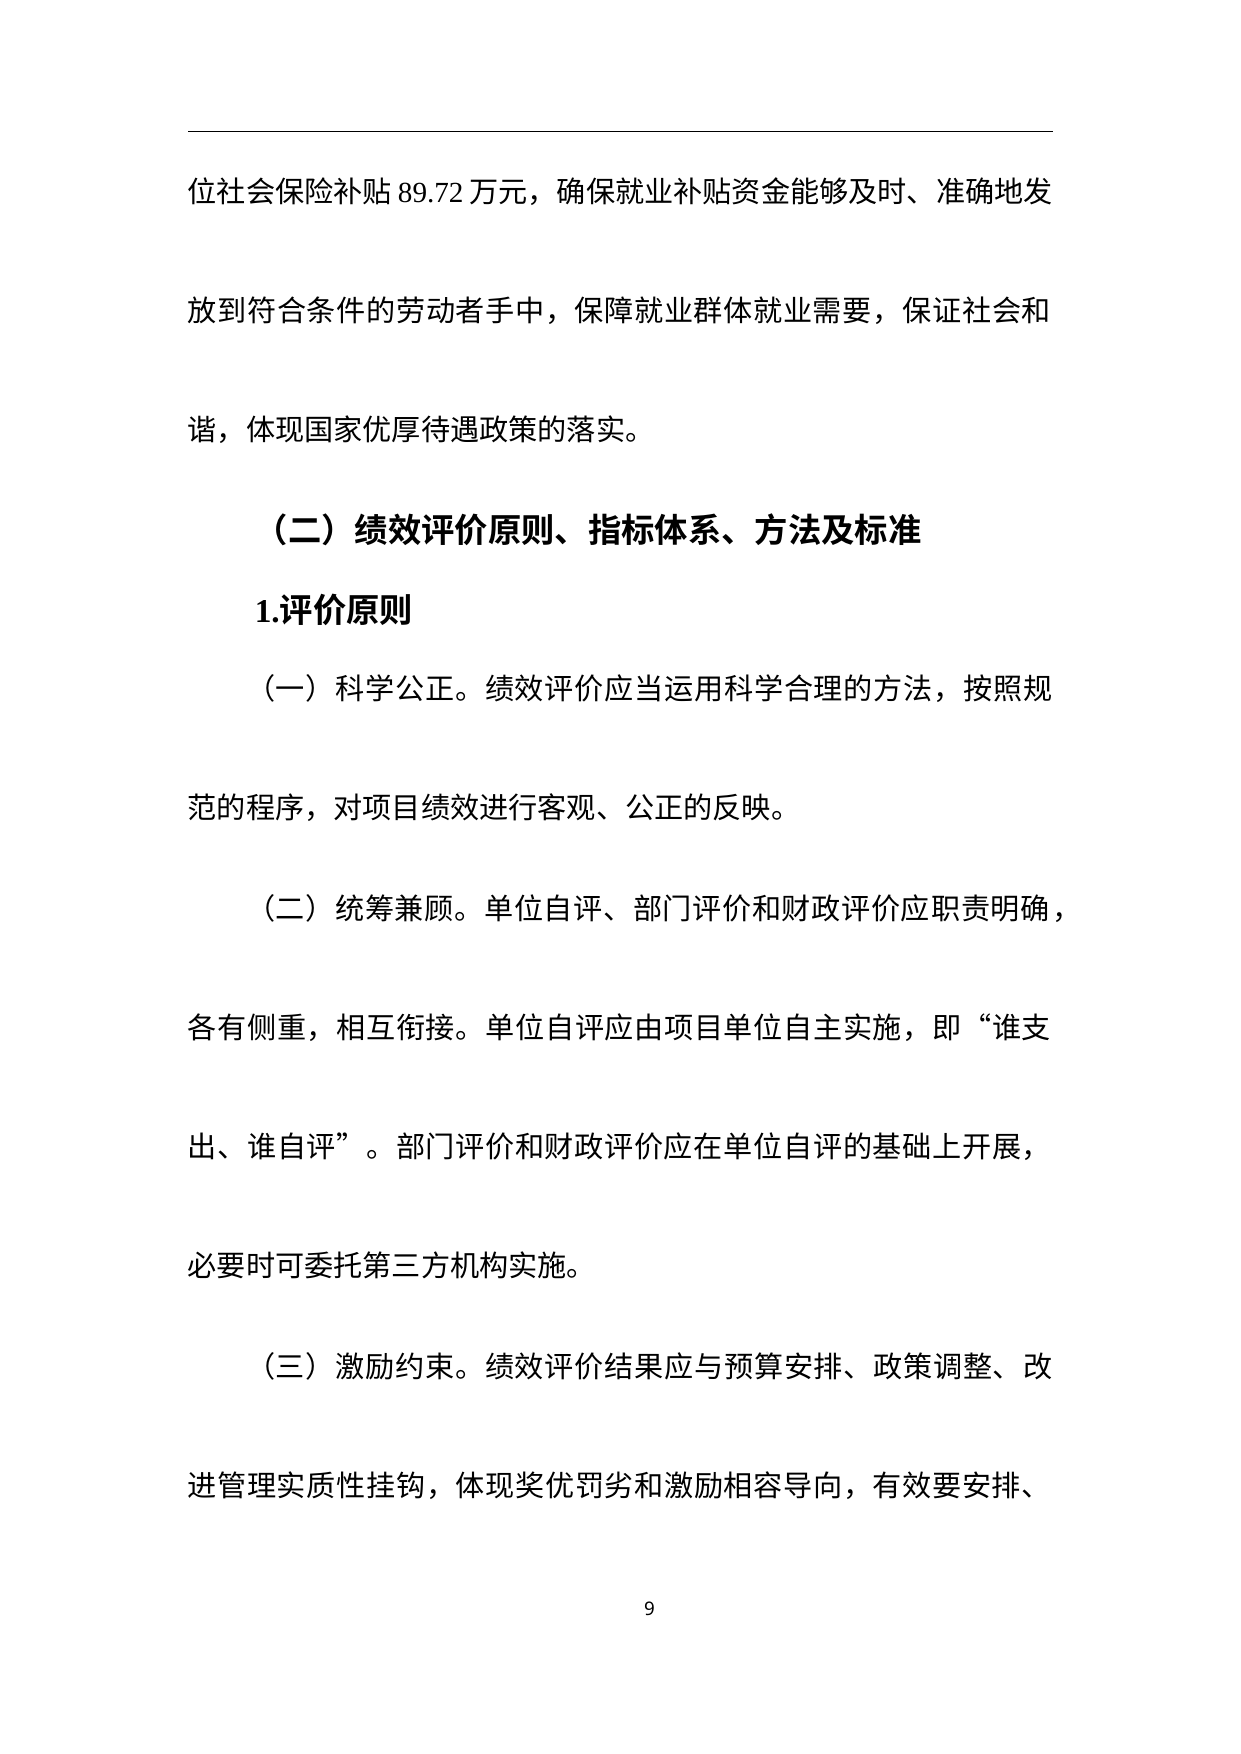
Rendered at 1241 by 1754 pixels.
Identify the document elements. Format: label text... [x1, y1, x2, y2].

text （一）科学公正。绩效评价应当运用科学合理的方法，按照规范的程序，对项目绩效进行客观、公正的反映。 [187, 647, 1053, 846]
text （二）统筹兼顾。单位自评、部门评价和财政评价应职责明确，各有侧重，相互衔接。单位自评应由项目单位自主实施，即“谁支出、谁自评”。部门评价和财政评价应在单位自评的基础上开展，必要时可委托第三方机构实施。 [187, 867, 1053, 1303]
subtitle 1.评价原则 [187, 568, 1053, 647]
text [187, 1325, 1053, 1523]
subtitle （二）绩效评价原则、指标体系、方法及标准 [187, 489, 1053, 568]
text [187, 150, 1053, 467]
